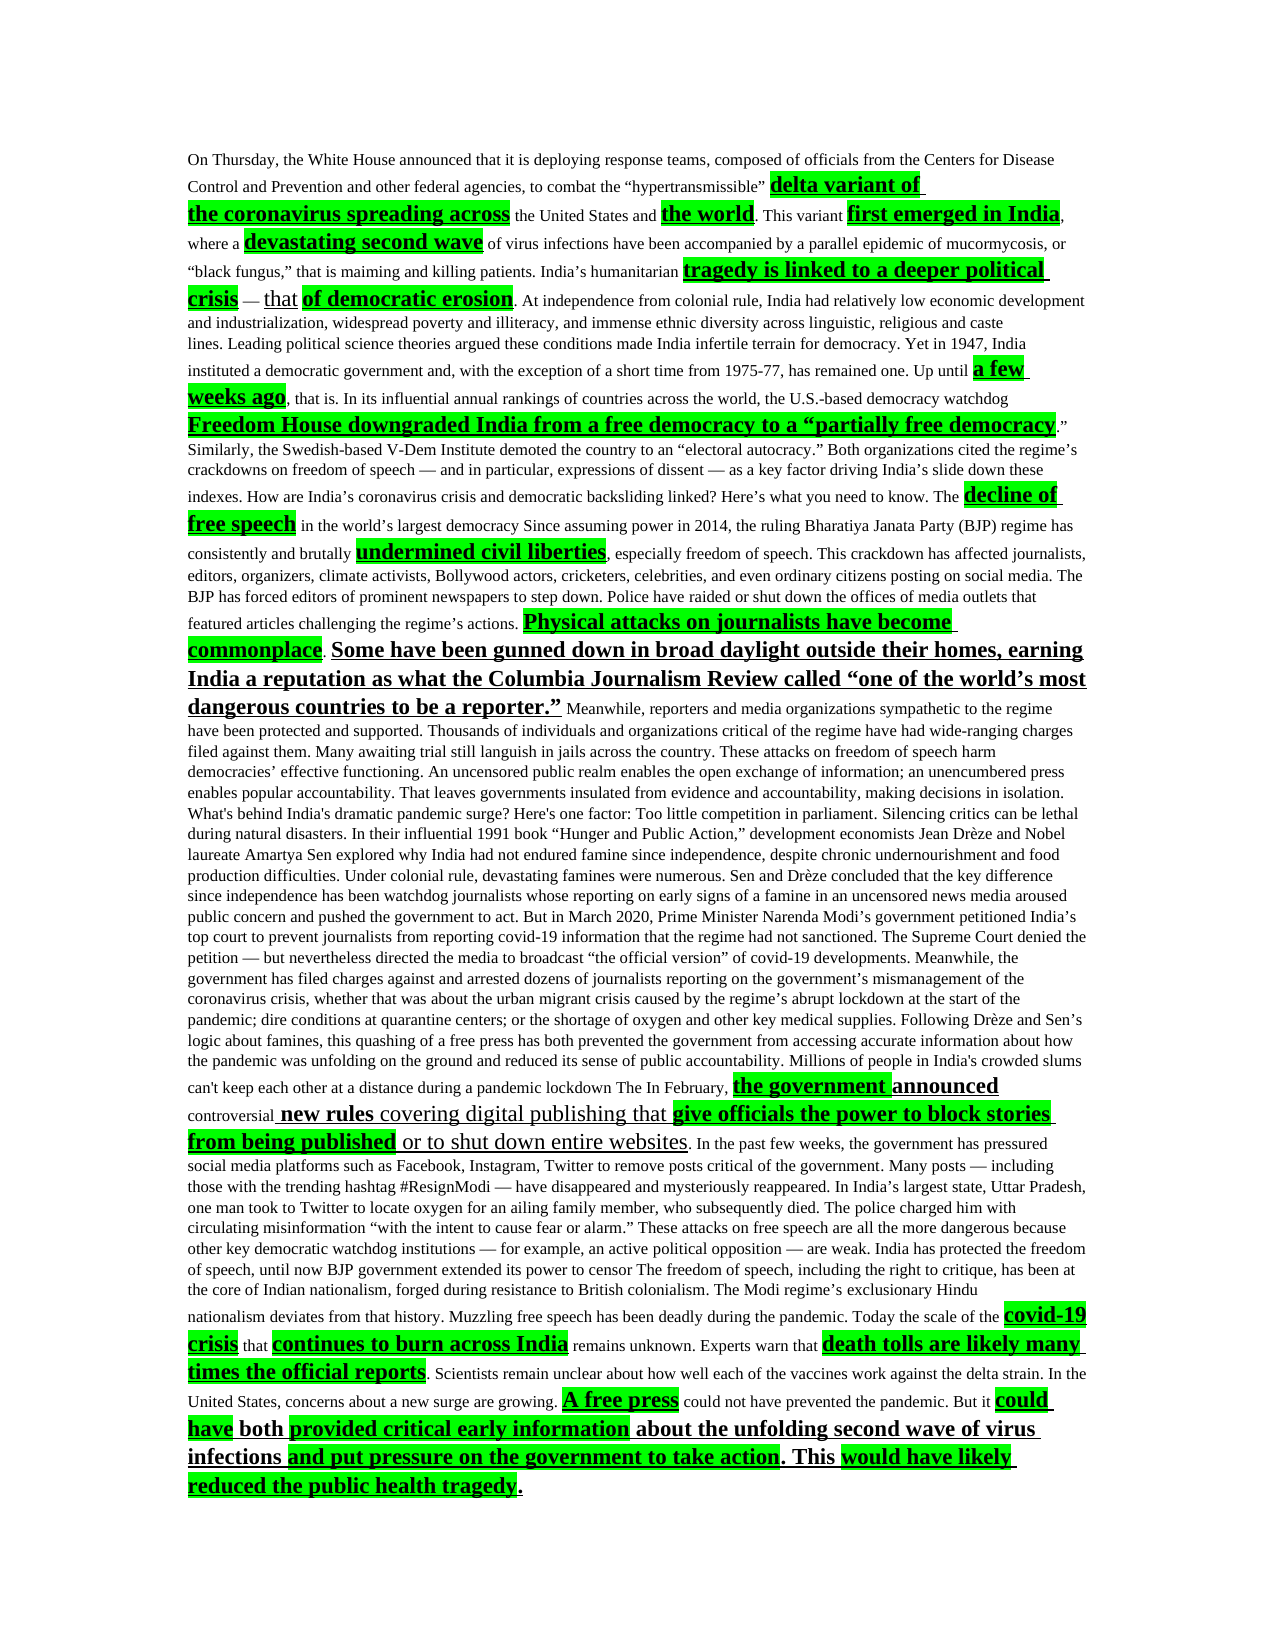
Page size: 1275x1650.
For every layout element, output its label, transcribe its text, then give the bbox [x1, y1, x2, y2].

text On Thursday, the White House announced that it is deploying response teams, composed of officials from the Centers for Disease Control and Prevention and other federal agencies, to combat the “hypertransmissible” delta variant of the coronavirus spreading across the United States and the world. This variant first emerged in India, where a devastating second wave of virus infections have been accompanied by a parallel epidemic of mucormycosis, or “black fungus,” that is maiming and killing patients. India’s humanitarian tragedy is linked to a deeper political crisis — that of democratic erosion. At independence from colonial rule, India had relatively low economic development and industrialization, widespread poverty and illiteracy, and immense ethnic diversity across linguistic, religious and caste lines. Leading political science theories argued these conditions made India infertile terrain for democracy. Yet in 1947, India instituted a democratic government and, with the exception of a short time from 1975-77, has remained one. Up until a few weeks ago, that is. In its influential annual rankings of countries across the world, the U.S.-based democracy watchdog Freedom House downgraded India from a free democracy to a “partially free democracy.” Similarly, the Swedish-based V-Dem Institute demoted the country to an “electoral autocracy.” Both organizations cited the regime’s crackdowns on freedom of speech — and in particular, expressions of dissent — as a key factor driving India’s slide down these indexes. How are India’s coronavirus crisis and democratic backsliding linked? Here’s what you need to know. The decline of free speech in the world’s largest democracy Since assuming power in 2014, the ruling Bharatiya Janata Party (BJP) regime has consistently and brutally undermined civil liberties, especially freedom of speech. This crackdown has affected journalists, editors, organizers, climate activists, Bollywood actors, cricketers, celebrities, and even ordinary citizens posting on social media. The BJP has forced editors of prominent newspapers to step down. Police have raided or shut down the offices of media outlets that featured articles challenging the regime’s actions. Physical attacks on journalists have become commonplace. Some have been gunned down in broad daylight outside their homes, earning India a reputation as what the Columbia Journalism Review called “one of the world’s most dangerous countries to be a reporter.” Meanwhile, reporters and media organizations sympathetic to the regime have been protected and supported. Thousands of individuals and organizations critical of the regime have had wide-ranging charges filed against them. Many awaiting trial still languish in jails across the country. These attacks on freedom of speech harm democracies’ effective functioning. An uncensored public realm enables the open exchange of information; an unencumbered press enables popular accountability. That leaves governments insulated from evidence and accountability, making decisions in isolation. What's behind India's dramatic pandemic surge? Here's one factor: Too little competition in parliament. Silencing critics can be lethal during natural disasters. In their influential 1991 book “Hunger and Public Action,” development economists Jean Drèze and Nobel laureate Amartya Sen explored why India had not endured famine since independence, despite chronic undernourishment and food production difficulties. Under colonial rule, devastating famines were numerous. Sen and Drèze concluded that the key difference since independence has been watchdog journalists whose reporting on early signs of a famine in an uncensored news media aroused public concern and pushed the government to act. But in March 2020, Prime Minister Narenda Modi’s government petitioned India’s top court to prevent journalists from reporting covid-19 information that the regime had not sanctioned. The Supreme Court denied the petition — but nevertheless directed the media to broadcast “the official version” of covid-19 developments. Meanwhile, the government has filed charges against and arrested dozens of journalists reporting on the government’s mismanagement of the coronavirus crisis, whether that was about the urban migrant crisis caused by the regime’s abrupt lockdown at the start of the pandemic; dire conditions at quarantine centers; or the shortage of oxygen and other key medical supplies. Following Drèze and Sen’s logic about famines, this quashing of a free press has both prevented the government from accessing accurate information about how the pandemic was unfolding on the ground and reduced its sense of public accountability. Millions of people in India's crowded slums can't keep each other at a distance during a pandemic lockdown The In February, the government announced controversial new rules covering digital publishing that give officials the power to block stories from being published or to shut down entire websites. In the past few weeks, the government has pressured social media platforms such as Facebook, Instagram, Twitter to remove posts critical of the government. Many posts — including those with the trending hashtag #ResignModi — have disappeared and mysteriously reappeared. In India’s largest state, Uttar Pradesh, one man took to Twitter to locate oxygen for an ailing family member, who subsequently died. The police charged him with circulating misinformation “with the intent to cause fear or alarm.” These attacks on free speech are all the more dangerous because other key democratic watchdog institutions — for example, an active political opposition — are weak. India has protected the freedom of speech, until now BJP government extended its power to censor The freedom of speech, including the right to critique, has been at the core of Indian nationalism, forged during resistance to British colonialism. The Modi regime’s exclusionary Hindu nationalism deviates from that history. Muzzling free speech has been deadly during the pandemic. Today the scale of the covid-19 crisis that continues to burn across India remains unknown. Experts warn that death tolls are likely many times the official reports. Scientists remain unclear about how well each of the vaccines work against the delta strain. In the United States, concerns about a new surge are growing. A free press could not have prevented the pandemic. But it could have both provided critical early information about the unfolding second wave of virus infections and put pressure on the government to take action. This would have likely reduced the public health tragedy. [187, 150, 1087, 688]
text On Thursday, the White House announced that it is deploying response teams, composed of officials from the Centers for Disease Control and Prevention and other federal agencies, to combat the “hypertransmissible” delta variant of the coronavirus spreading across the United States and the world. This variant first emerged in India, where a devastating second wave of virus infections have been accompanied by a parallel epidemic of mucormycosis, or “black fungus,” that is maiming and killing patients. India’s humanitarian tragedy is linked to a deeper political crisis — that of democratic erosion. At independence from colonial rule, India had relatively low economic development and industrialization, widespread poverty and illiteracy, and immense ethnic diversity across linguistic, religious and caste lines. Leading political science theories argued these conditions made India infertile terrain for democracy. Yet in 1947, India instituted a democratic government and, with the exception of a short time from 1975-77, has remained one. Up until a few weeks ago, that is. In its influential annual rankings of countries across the world, the U.S.-based democracy watchdog Freedom House downgraded India from a free democracy to a “partially free democracy.” Similarly, the Swedish-based V-Dem Institute demoted the country to an “electoral autocracy.” Both organizations cited the regime’s crackdowns on freedom of speech — and in particular, expressions of dissent — as a key factor driving India’s slide down these indexes. How are India’s coronavirus crisis and democratic backsliding linked? Here’s what you need to know. The decline of free speech in the world’s largest democracy Since assuming power in 2014, the ruling Bharatiya Janata Party (BJP) regime has consistently and brutally undermined civil liberties, especially freedom of speech. This crackdown has affected journalists, editors, organizers, climate activists, Bollywood actors, cricketers, celebrities, and even ordinary citizens posting on social media. The BJP has forced editors of prominent newspapers to step down. Police have raided or shut down the offices of media outlets that featured articles challenging the regime’s actions. Physical attacks on journalists have become commonplace. Some have been gunned down in broad daylight outside their homes, earning India a reputation as what the Columbia Journalism Review called “one of the world’s most dangerous countries to be a reporter.” Meanwhile, reporters and media organizations sympathetic to the regime have been protected and supported. Thousands of individuals and organizations critical of the regime have had wide-ranging charges filed against them. Many awaiting trial still languish in jails across the country. These attacks on freedom of speech harm democracies’ effective functioning. An uncensored public realm enables the open exchange of information; an unencumbered press enables popular accountability. That leaves governments insulated from evidence and accountability, making decisions in isolation. What's behind India's dramatic pandemic surge? Here's one factor: Too little competition in parliament. Silencing critics can be lethal during natural disasters. In their influential 1991 book “Hunger and Public Action,” development economists Jean Drèze and Nobel laureate Amartya Sen explored why India had not endured famine since independence, despite chronic undernourishment and food production difficulties. Under colonial rule, devastating famines were numerous. Sen and Drèze concluded that the key difference since independence has been watchdog journalists whose reporting on early signs of a famine in an uncensored news media aroused public concern and pushed the government to act. But in March 2020, Prime Minister Narenda Modi’s government petitioned India’s top court to prevent journalists from reporting covid-19 information that the regime had not sanctioned. The Supreme Court denied the petition — but nevertheless directed the media to broadcast “the official version” of covid-19 developments. Meanwhile, the government has filed charges against and arrested dozens of journalists reporting on the government’s mismanagement of the coronavirus crisis, whether that was about the urban migrant crisis caused by the regime’s abrupt lockdown at the start of the pandemic; dire conditions at quarantine centers; or the shortage of oxygen and other key medical supplies. Following Drèze and Sen’s logic about famines, this quashing of a free press has both prevented the government from accessing accurate information about how the pandemic was unfolding on the ground and reduced its sense of public accountability. Millions of people in India's crowded slums can't keep each other at a distance during a pandemic lockdown The In February, the government announced controversial new rules covering digital publishing that give officials the power to block stories from being published or to shut down entire websites. In the past few weeks, the government has pressured social media platforms such as Facebook, Instagram, Twitter to remove posts critical of the government. Many posts — including those with the trending hashtag #ResignModi — have disappeared and mysteriously reappeared. In India’s largest state, Uttar Pradesh, one man took to Twitter to locate oxygen for an ailing family member, who subsequently died. The police charged him with circulating misinformation “with the intent to cause fear or alarm.” These attacks on free speech are all the more dangerous because other key democratic watchdog institutions — for example, an active political opposition — are weak. India has protected the freedom of speech, until now BJP government extended its power to censor The freedom of speech, including the right to critique, has been at the core of Indian nationalism, forged during resistance to British colonialism. The Modi regime’s exclusionary Hindu nationalism deviates from that history. Muzzling free speech has been deadly during the pandemic. Today the scale of the covid-19 crisis that continues to burn across India remains unknown. Experts warn that death tolls are likely many times the official reports. Scientists remain unclear about how well each of the vaccines work against the delta strain. In the United States, concerns about a new surge are growing. A free press could not have prevented the pandemic. But it could have both provided critical early information about the unfolding second wave of virus infections and put pressure on the government to take action. This would have likely reduced the public health tragedy. [187, 689, 1087, 1498]
